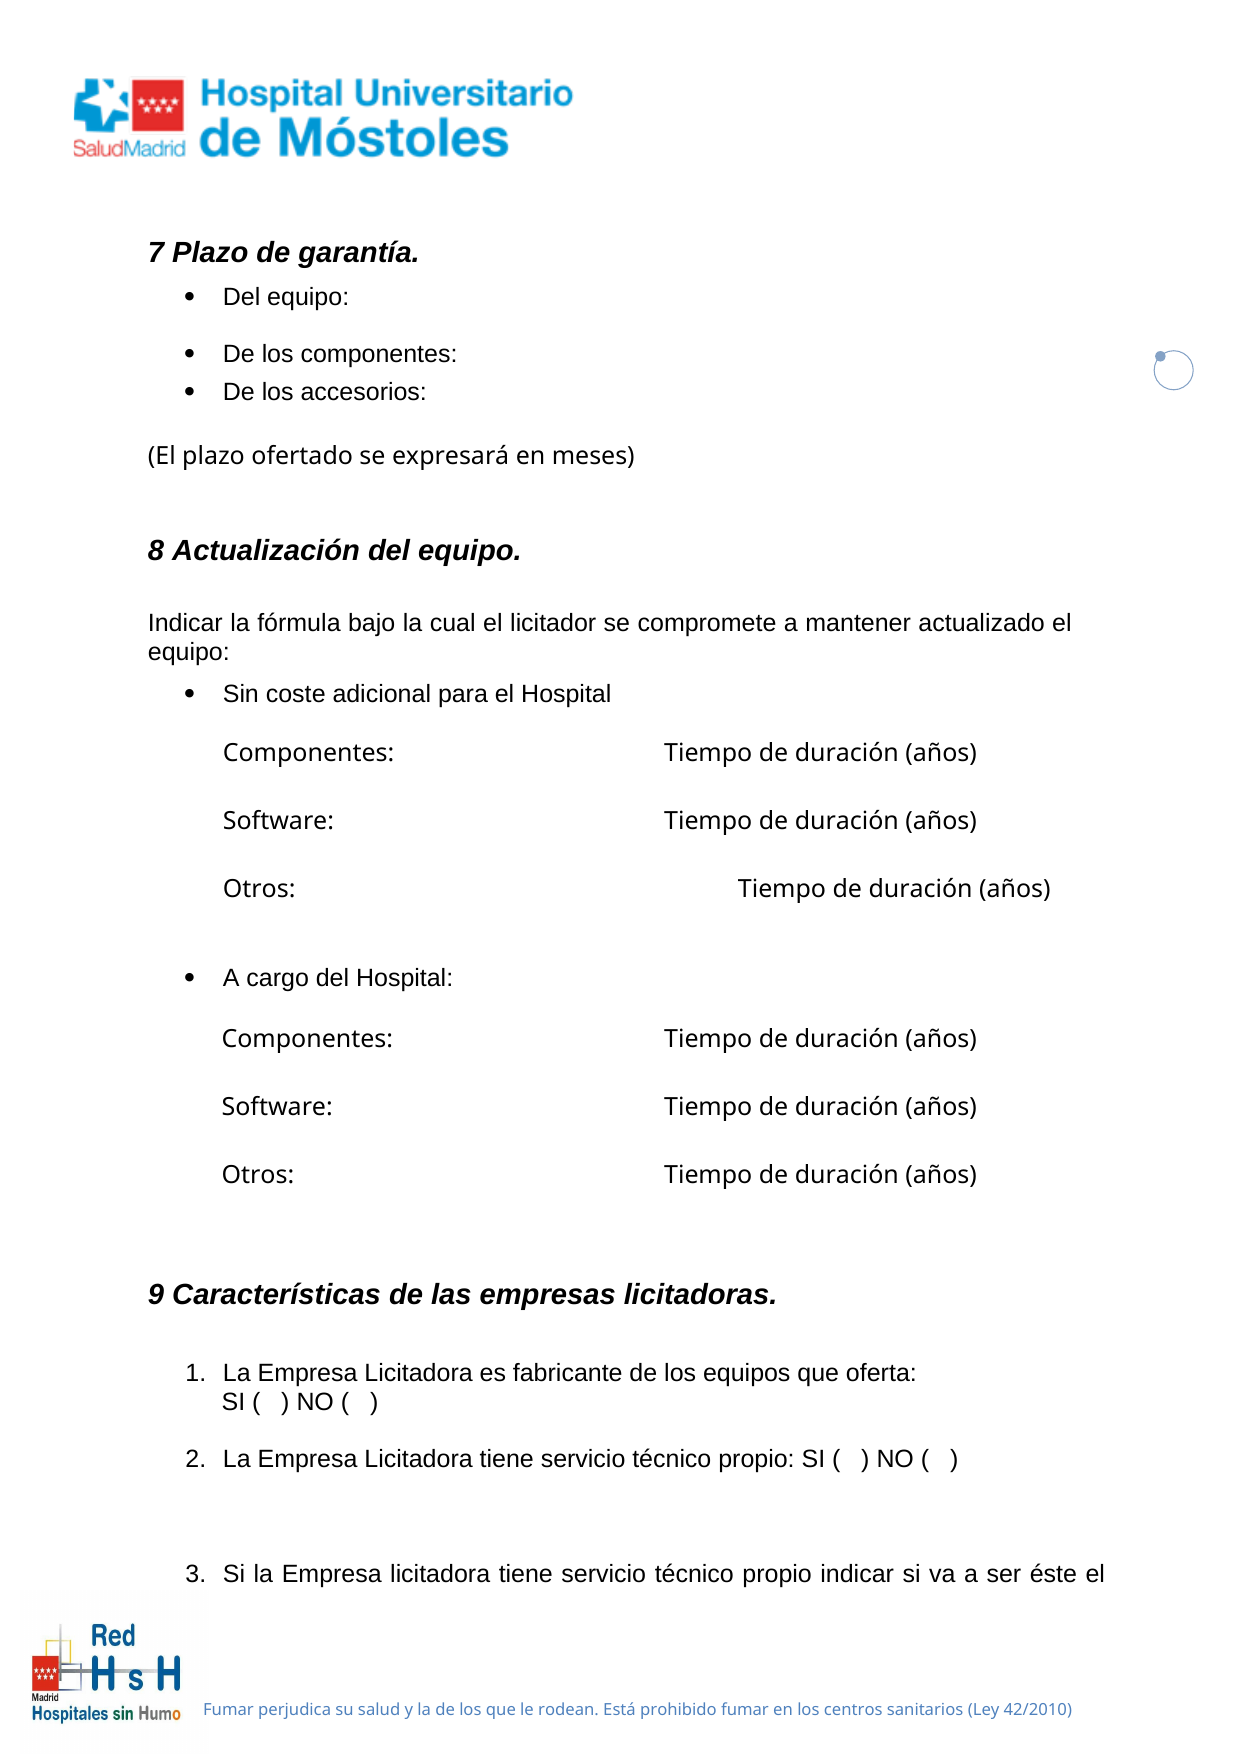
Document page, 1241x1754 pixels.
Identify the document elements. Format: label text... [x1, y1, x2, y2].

list De los componentes: [185, 339, 1107, 368]
list Si la Empresa licitadora tiene servicio técnico propio indicar si va a ser éste el que mantenga los equipo ofertados: SI ( ) NO ( ) [185, 1559, 1107, 1588]
text Componentes: Tiempo de duración (años) [221, 1020, 1107, 1054]
text Indicar la fórmula bajo la cual el licitador se compromete a mantener actualizado el equipo: [148, 608, 1073, 666]
list La Empresa Licitadora tiene servicio técnico propio: SI ( ) NO ( ) [185, 1444, 1107, 1473]
text Software: Tiempo de duración (años) [221, 1088, 1107, 1122]
text 7 Plazo de garantía. [148, 235, 1107, 268]
text Otros: Tiempo de duración (años) [223, 871, 1107, 905]
text Otros: Tiempo de duración (años) [221, 1157, 1107, 1191]
list Sin coste adicional para el Hospital [185, 679, 1107, 708]
list De los accesorios: [185, 368, 1107, 406]
picture [73, 75, 574, 168]
text 9 Características de las empresas licitadoras. [148, 1277, 1107, 1310]
list Del equipo: [185, 282, 1107, 310]
text (El plazo ofertado se expresará en meses) [148, 433, 1107, 471]
text Componentes: Tiempo de duración (años) [223, 735, 1107, 769]
text Software: Tiempo de duración (años) [223, 803, 1107, 837]
list La Empresa Licitadora es fabricante de los equipos que oferta: [185, 1358, 1107, 1387]
text SI ( ) NO ( ) [185, 1387, 1107, 1415]
list A cargo del Hospital: [185, 963, 1107, 992]
picture [20, 1590, 210, 1754]
text 8 Actualización del equipo. [148, 532, 1107, 566]
